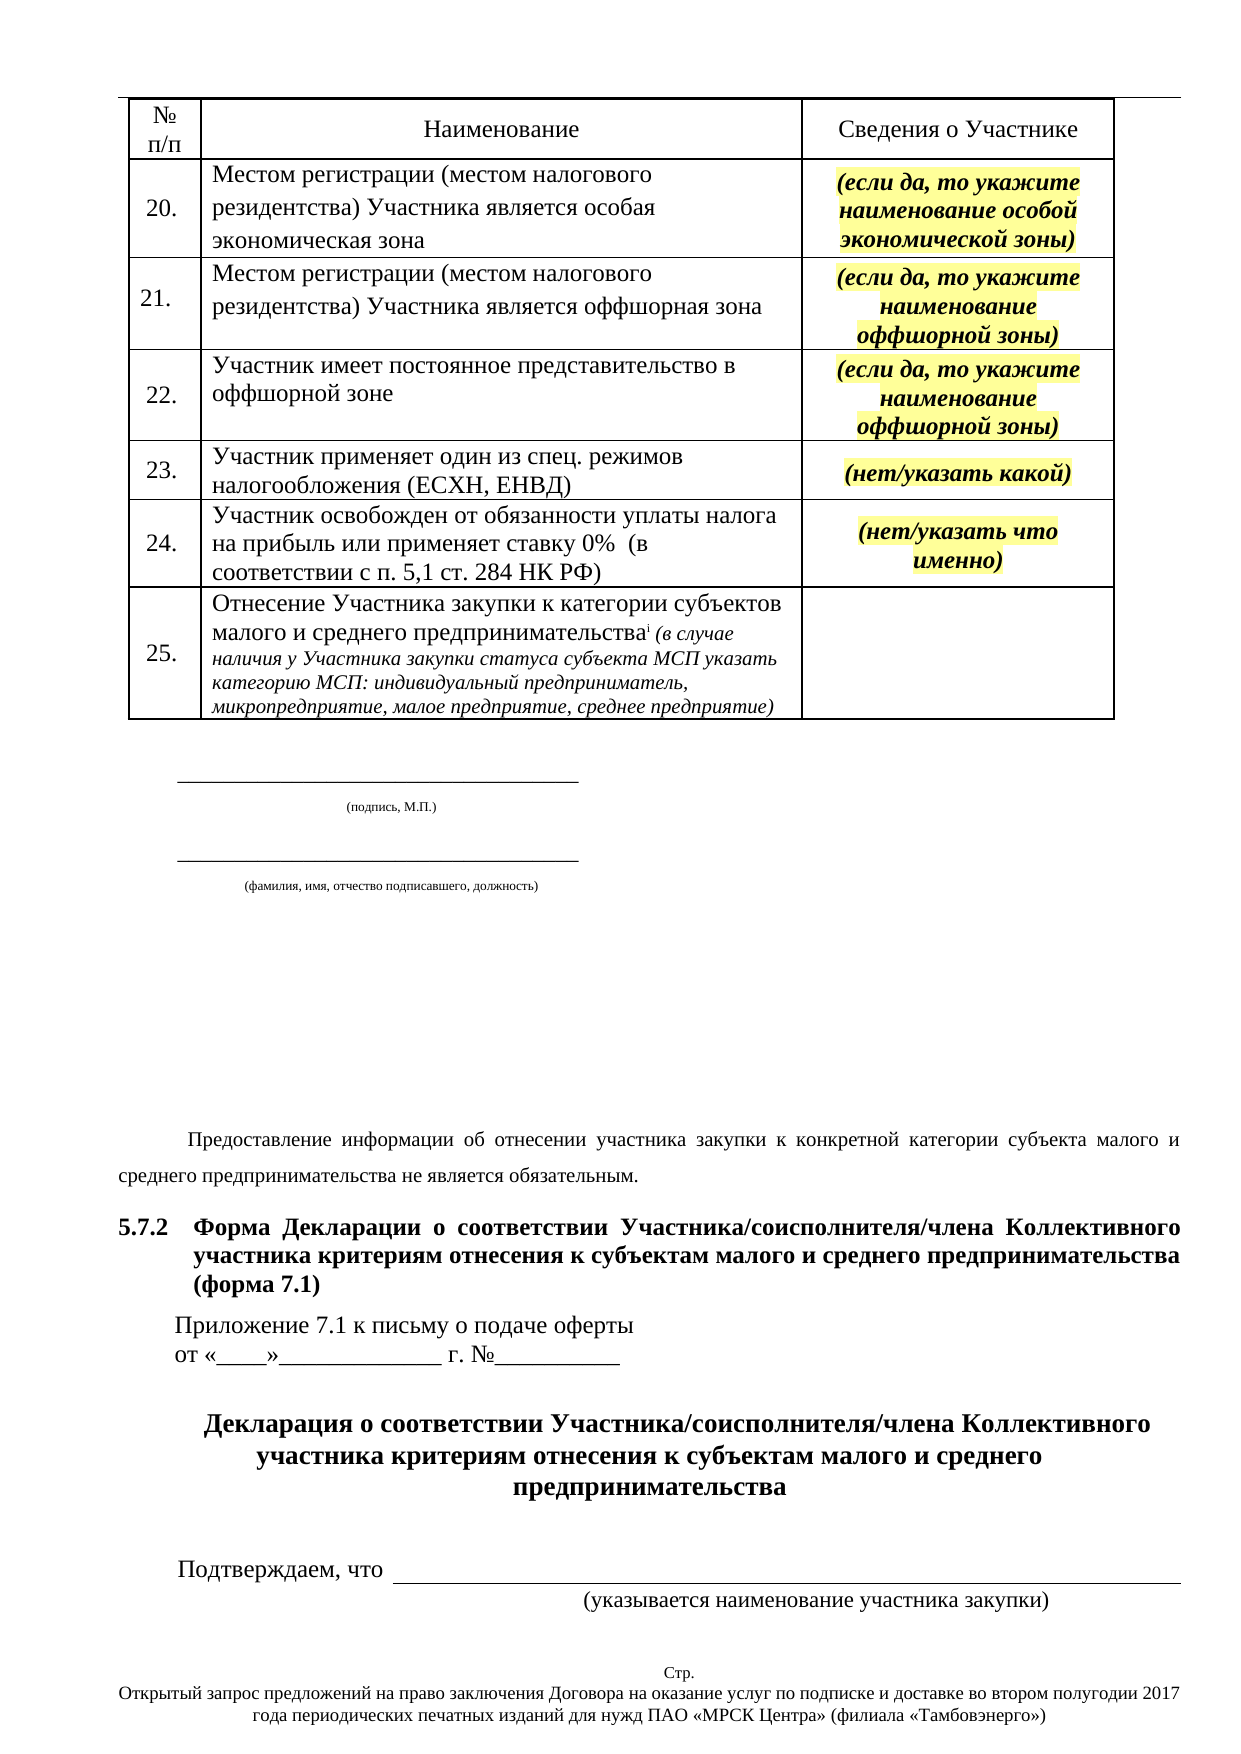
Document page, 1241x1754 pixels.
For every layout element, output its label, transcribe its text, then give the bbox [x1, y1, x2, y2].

table_cell [130, 350, 200, 440]
table_cell (если да, то укажите наименование особой экономической зоны) [803, 160, 1113, 257]
table_header Наименование [202, 100, 801, 158]
table_cell [803, 588, 1113, 718]
text ___________________________________ [118, 759, 605, 786]
text (фамилия, имя, отчество подписавшего, должность) [118, 878, 605, 904]
text Приложение 7.1 к письму о подаче оферты от «____»_____________ г. №__________ [174, 1311, 1181, 1368]
table_header Сведения о Участнике [803, 100, 1113, 158]
text Декларация о соответствии Участника/соисполнителя/члена Коллективного участника критериям отнесения к субъектам малого и среднего предпринимательства [118, 1408, 1181, 1501]
table_cell [130, 160, 200, 257]
table_cell (если да, то укажите наименование оффшорной зоны) [803, 258, 1113, 349]
table_cell (если да, то укажите наименование оффшорной зоны) [803, 350, 1113, 440]
table_cell Участник освобожден от обязанности уплаты налога на прибыль или применяет ставку 0% (в соответствии с п. 5,1 ст. 284 НК РФ) [202, 500, 801, 586]
table_cell [130, 441, 200, 499]
table_cell Местом регистрации (местом налогового резидентства) Участника является особая экономическая зона [202, 160, 801, 257]
table_cell Участник применяет один из спец. режимов налогообложения (ЕСХН, ЕНВД) [202, 441, 801, 499]
table_cell Местом регистрации (местом налогового резидентства) Участника является оффшорная зона [202, 258, 801, 349]
table_cell (нет/указать что именно) [803, 500, 1113, 586]
table_cell [130, 500, 200, 586]
text ___________________________________ [118, 838, 605, 865]
subtitle Форма Декларации о соответствии Участника/соисполнителя/члена Коллективного участника критериям отнесения к субъектам малого и среднего предпринимательства (форма 7.1) [118, 1212, 1181, 1298]
table_cell [130, 588, 200, 718]
table_cell Участник имеет постоянное представительство в оффшорной зоне [202, 350, 801, 440]
table_header № п/п [130, 100, 200, 158]
text Предоставление информации об отнесении участника закупки к конкретной категории субъекта малого и среднего предпринимательства не является обязательным. [118, 1127, 1181, 1187]
table_cell [130, 258, 200, 349]
text Подтверждаем, что [118, 1554, 1181, 1582]
table_cell Отнесение Участника закупки к категории субъектов малого и среднего предпринимательства (в случае наличия у Участника закупки статуса субъекта МСП указать категорию МСП: индивидуальный предприниматель, микропредприятие, малое предприятие, среднее предприятие) [202, 588, 801, 718]
text (указывается наименование участника закупки) [393, 1584, 1181, 1612]
table_cell (нет/указать какой) [803, 441, 1113, 499]
text (подпись, М.П.) [118, 799, 605, 825]
